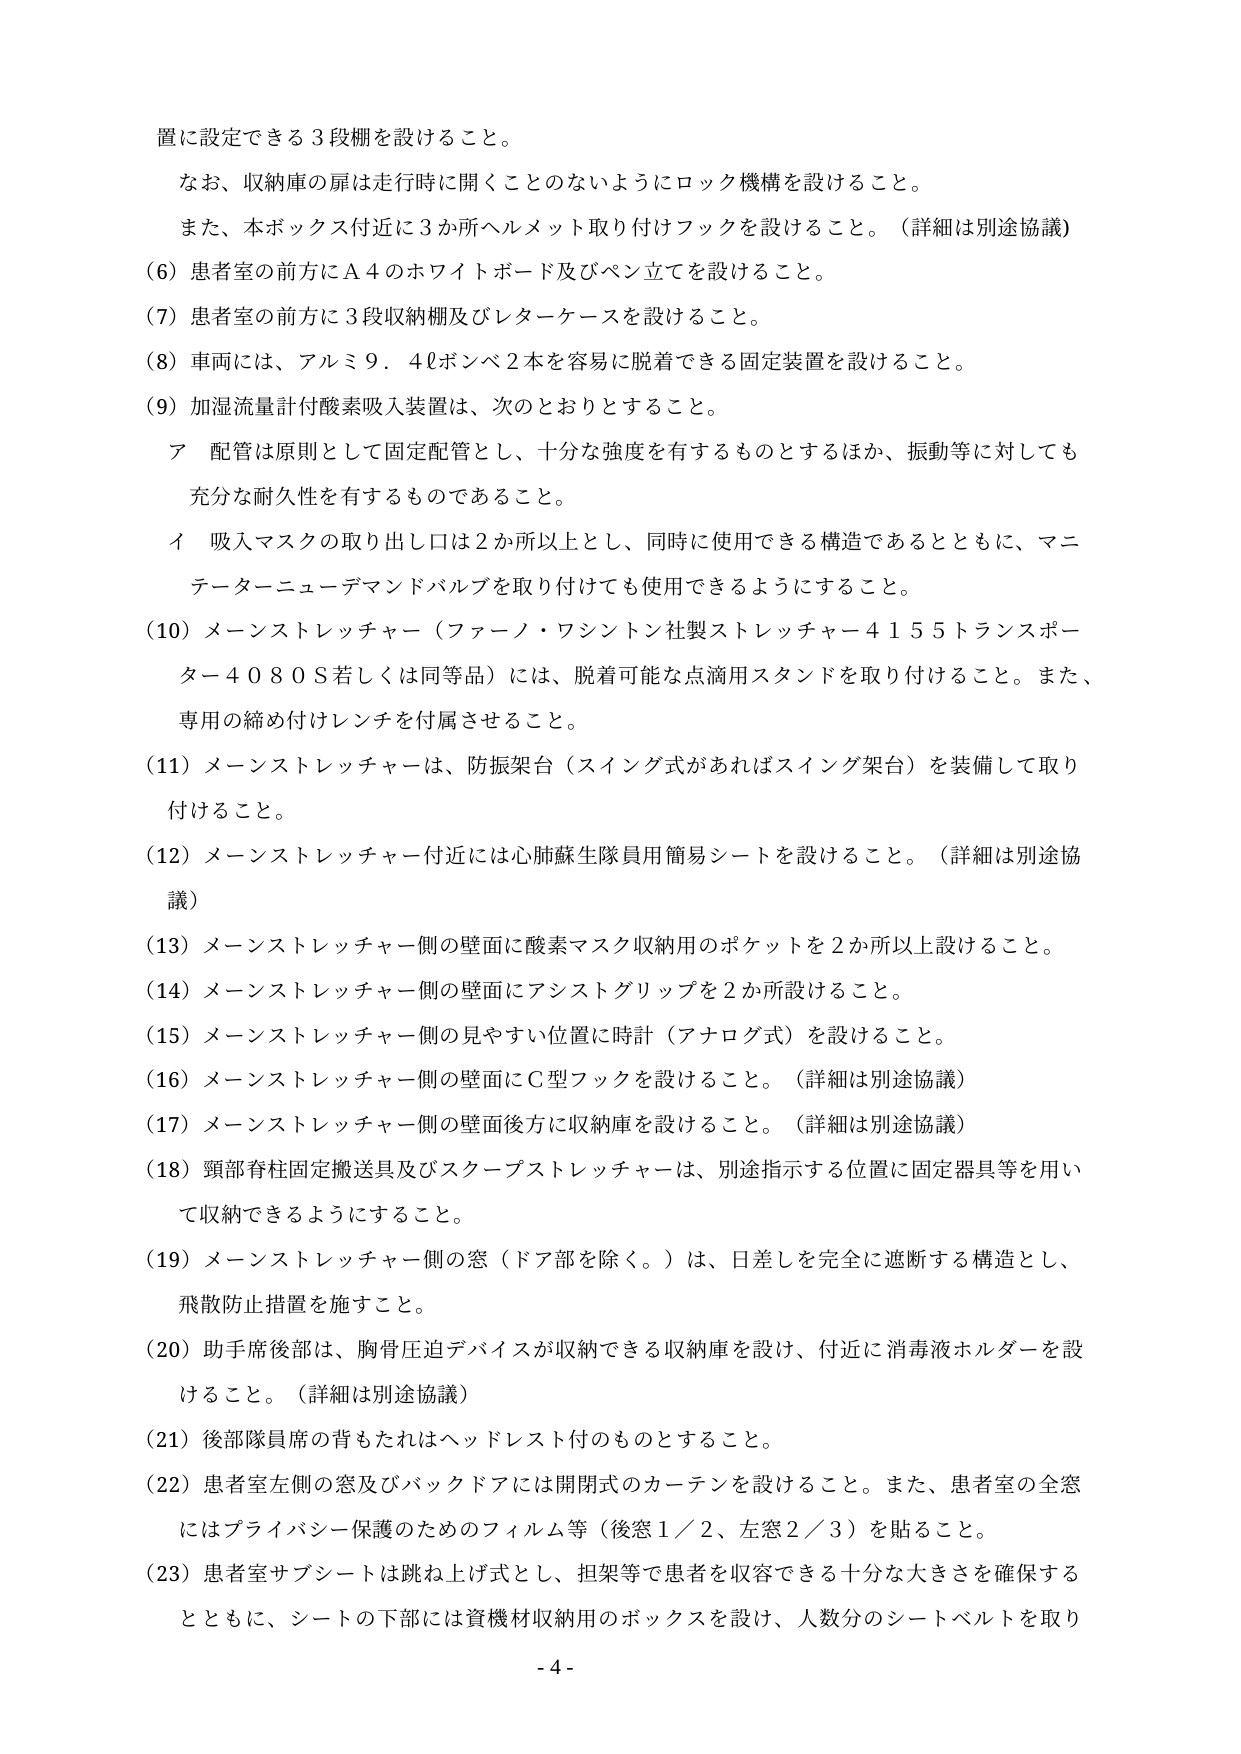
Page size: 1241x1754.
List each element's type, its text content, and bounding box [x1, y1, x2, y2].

text （15）メーンストレッチャー側の見やすい位置に時計（アナログ式）を設けること。 [112, 1012, 1083, 1057]
text （13）メーンストレッチャー側の壁面に酸素マスク収納用のポケットを２か所以上設けること。 [134, 922, 1083, 967]
text （7）患者室の前方に３段収納棚及びレターケースを設けること。 [112, 293, 1083, 338]
text （17）メーンストレッチャー側の壁面後方に収納庫を設けること。（詳細は別途協議） [134, 1101, 1083, 1146]
text （19）メーンストレッチャー側の窓（ドア部を除く。）は、日差しを完全に遮断する構造とし、飛散防止措置を施すこと。 [134, 1236, 1083, 1326]
text （12）メーンストレッチャー付近には心肺蘇生隊員用簡易シートを設けること。（詳細は別途協議） [134, 832, 1083, 922]
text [134, 114, 1083, 159]
text （20）助手席後部は、胸骨圧迫デバイスが収納できる収納庫を設け、付近に消毒液ホルダーを設けること。（詳細は別途協議） [134, 1326, 1083, 1416]
text （14）メーンストレッチャー側の壁面にアシストグリップを２か所設けること。 [112, 967, 1083, 1012]
text また、本ボックス付近に３か所ヘルメット取り付けフックを設けること。（詳細は別途協議) [156, 203, 1083, 248]
text （8）車両には、アルミ９．４ℓボンベ２本を容易に脱着できる固定装置を設けること。 [112, 338, 1083, 383]
text （16）メーンストレッチャー側の壁面にＣ型フックを設けること。（詳細は別途協議） [134, 1057, 1083, 1101]
text （6）患者室の前方にＡ４のホワイトボード及びペン立てを設けること。 [112, 248, 1083, 293]
text （18）頸部脊柱固定搬送具及びスクープストレッチャーは、別途指示する位置に固定器具等を用いて収納できるようにすること。 [134, 1146, 1083, 1236]
text （22）患者室左側の窓及びバックドアには開閉式のカーテンを設けること。また、患者室の全窓にはプライバシー保護のためのフィルム等（後窓１／２、左窓２／３）を貼ること。 [134, 1461, 1083, 1550]
text （11）メーンストレッチャーは、防振架台（スイング式があればスイング架台）を装備して取り付けること。 [134, 742, 1083, 832]
text ア 配管は原則として固定配管とし、十分な強度を有するものとするほか、振動等に対しても充分な耐久性を有するものであること。 [167, 428, 1083, 518]
text （9）加湿流量計付酸素吸入装置は、次のとおりとすること。 [112, 383, 1083, 428]
text イ 吸入マスクの取り出し口は２か所以上とし、同時に使用できる構造であるとともに、マニテーターニューデマンドバルブを取り付けても使用できるようにすること。 [167, 518, 1083, 608]
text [134, 1550, 1083, 1640]
text （10）メーンストレッチャー（ファーノ・ワシントン社製ストレッチャー４１５５トランスポーター４０８０Ｓ若しくは同等品）には、脱着可能な点滴用スタンドを取り付けること。また、専用の締め付けレンチを付属させること。 [134, 608, 1083, 742]
text （21）後部隊員席の背もたれはヘッドレスト付のものとすること。 [134, 1416, 1083, 1461]
text なお、収納庫の扉は走行時に開くことのないようにロック機構を設けること。 [156, 159, 1083, 203]
